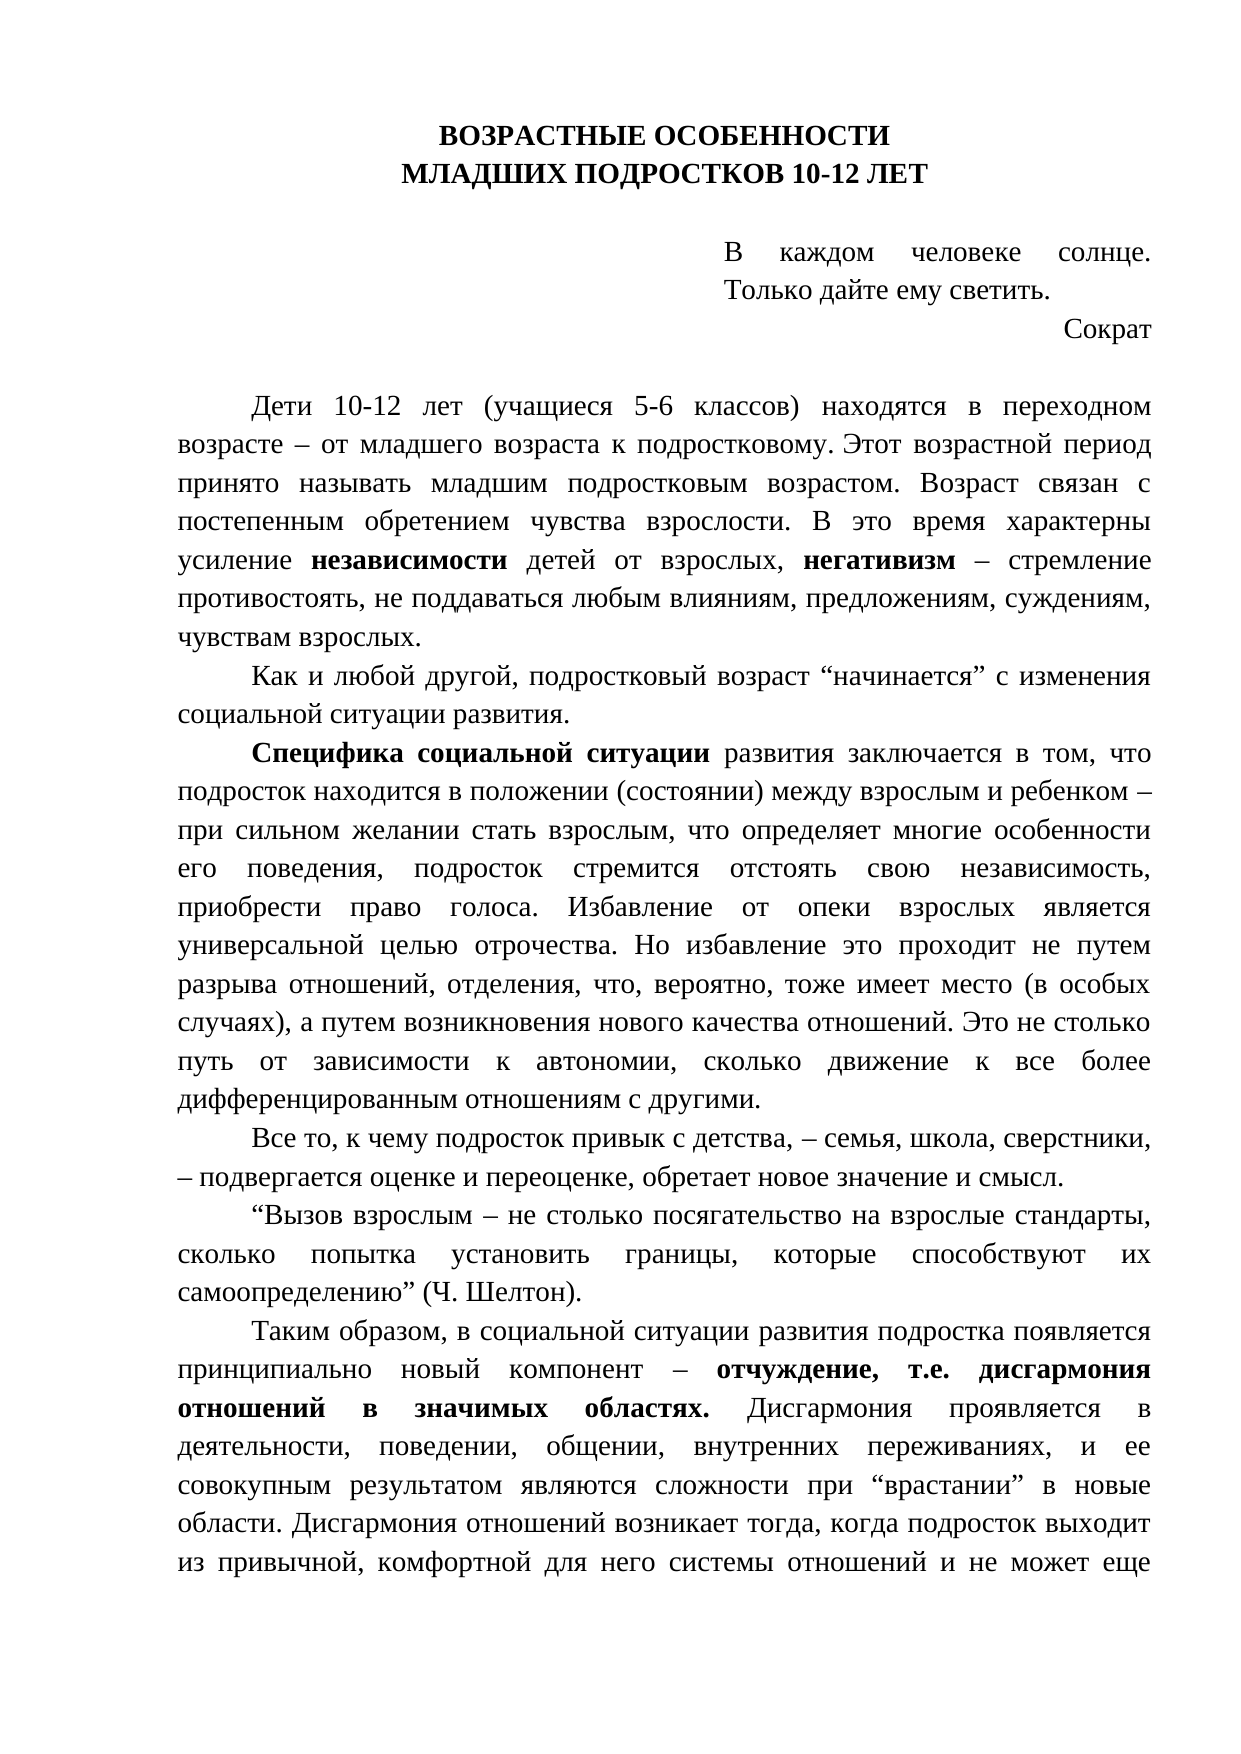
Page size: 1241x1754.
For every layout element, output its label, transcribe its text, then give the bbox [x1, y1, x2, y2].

text Как и любой другой, подростковый возраст “начинается” с изменения социальной ситуации развития. [177, 658, 1152, 730]
text Сократ [177, 311, 1152, 344]
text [177, 1313, 1152, 1578]
text Специфика социальной ситуации развития заключается в том, что подросток находится в положении (состоянии) между взрослым и ребенком – при сильном желании стать взрослым, что определяет многие особенности его поведения, подросток стремится отстоять свою независимость, приобрести право голоса. Избавление от опеки взрослых является универсальной целью отрочества. Но избавление это проходит не путем разрыва отношений, отделения, что, вероятно, тоже имеет место (в особых случаях), а путем возникновения нового качества отношений. Это не столько путь от зависимости к автономии, сколько движение к все более дифференцированным отношениям с другими. [177, 735, 1152, 1115]
text В каждом человеке солнце. Только дайте ему светить. [723, 234, 1152, 306]
text Дети 10-12 лет (учащиеся 5-6 классов) находятся в переходном возрасте – от младшего возраста к подростковому. Этот возрастной период принято называть младшим подростковым возрастом. Возраст связан с постепенным обретением чувства взрослости. В это время характерны усиление независимости детей от взрослых, негативизм – стремление противостоять, не поддаваться любым влияниям, предложениям, суждениям, чувствам взрослых. [177, 388, 1152, 653]
text Все то, к чему подросток привык с детства, – семья, школа, сверстники, – подвергается оценке и переоценке, обретает новое значение и смысл. [177, 1120, 1152, 1192]
text “Вызов взрослым – не столько посягательство на взрослые стандарты, сколько попытка установить границы, которые способствуют их самоопределению” (Ч. Шелтон). [177, 1197, 1152, 1308]
text МЛАДШИХ ПОДРОСТКОВ 10-12 ЛЕТ [177, 157, 1152, 190]
text ВОЗРАСТНЫЕ ОСОБЕННОСТИ [177, 118, 1152, 152]
